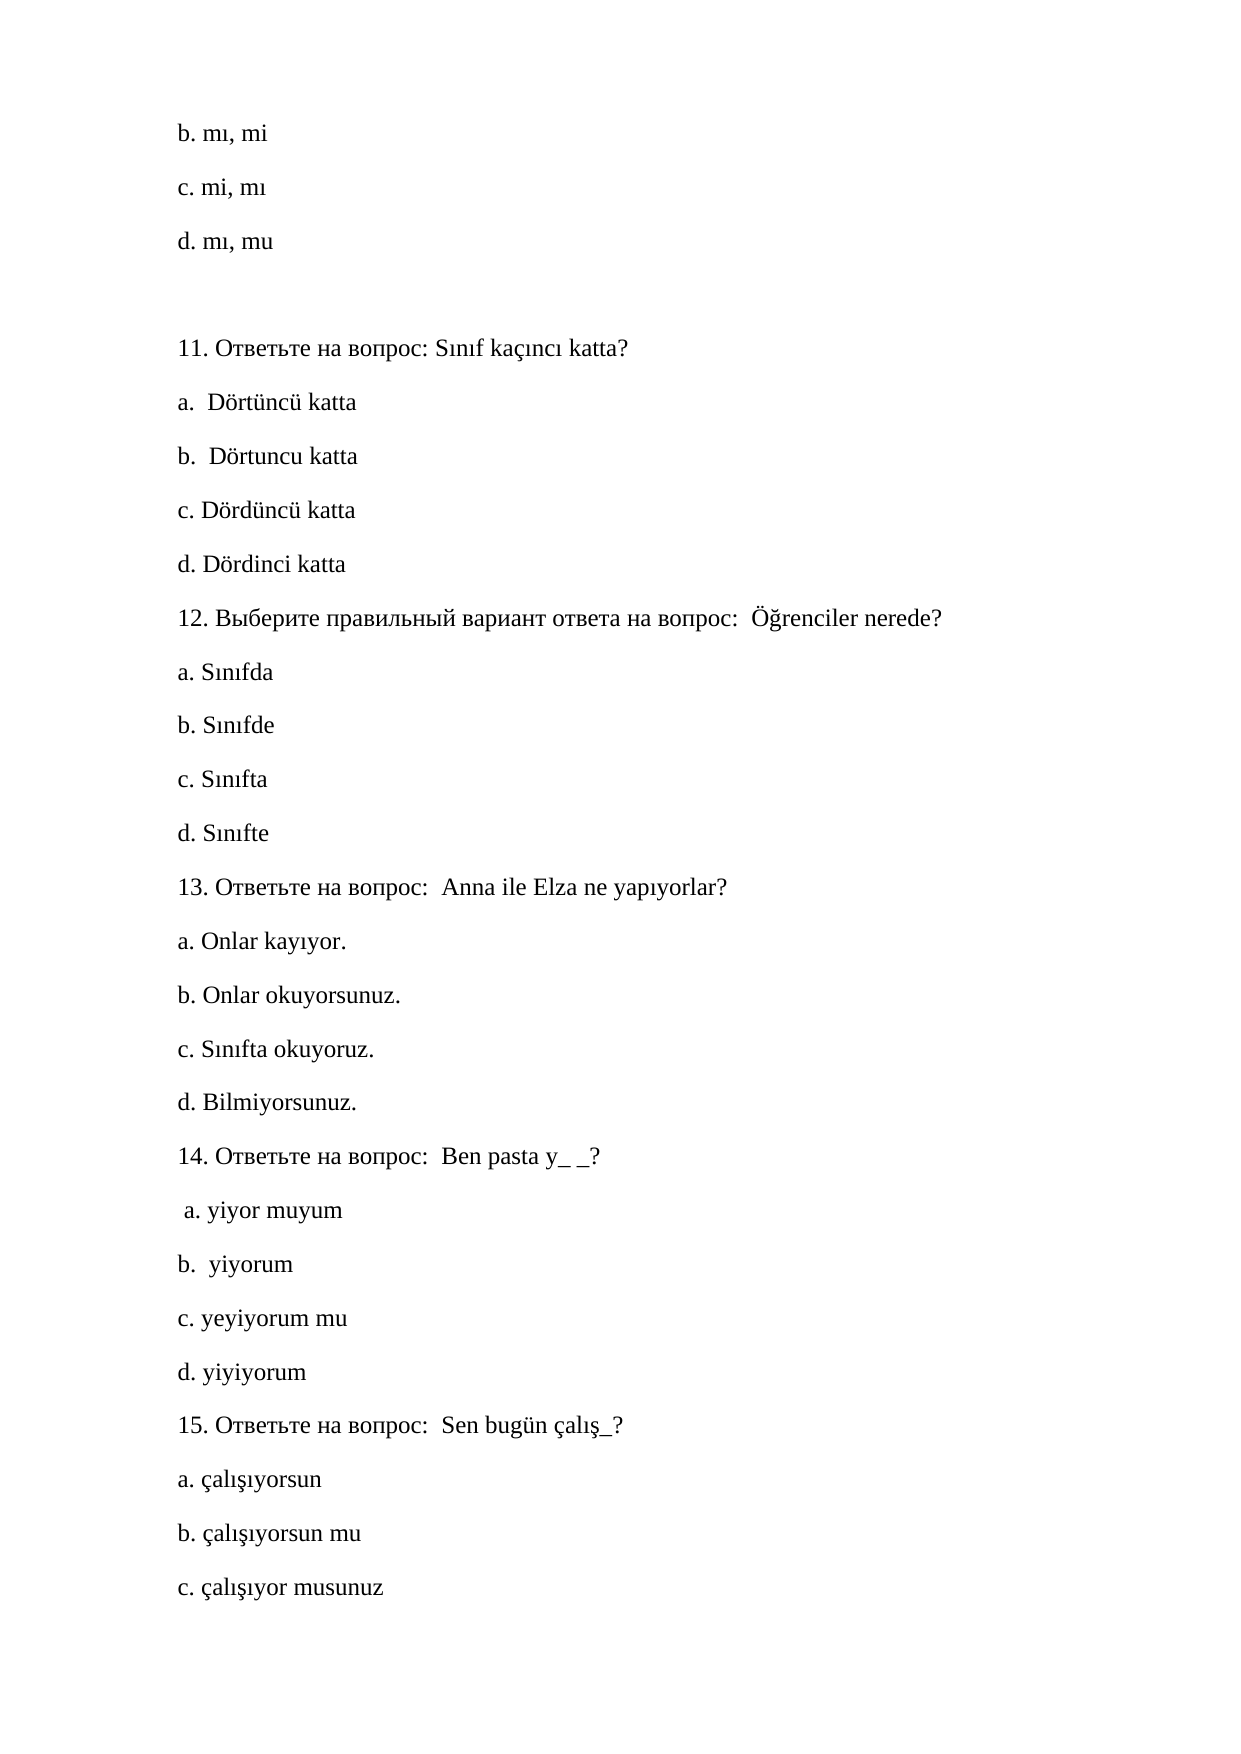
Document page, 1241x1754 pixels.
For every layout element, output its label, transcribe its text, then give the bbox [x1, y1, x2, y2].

text c. Sınıfta okuyoruz. [177, 1034, 1152, 1062]
text d. yiyiyorum [177, 1357, 1152, 1386]
text b. Dörtuncu katta [177, 441, 1152, 470]
text d. Dördinci katta [177, 549, 1152, 578]
text b. çalışıyorsun mu [177, 1518, 1152, 1547]
text c. mi, mı [177, 172, 1152, 201]
text b. mı, mi [177, 118, 1152, 147]
text 15. Ответьте на вопрос: Sen bugün çalış_? [177, 1411, 1152, 1439]
text a. Sınıfda [177, 657, 1152, 685]
text а. Dörtüncü katta [177, 387, 1152, 416]
text b. yiyorum [177, 1249, 1152, 1278]
text c. Dördüncü katta [177, 495, 1152, 524]
text b. Sınıfde [177, 711, 1152, 739]
text c. yeyiyorum mu [177, 1303, 1152, 1332]
text a. yiyor muyum [177, 1195, 1152, 1224]
text a. Onlar kayıyor. [177, 926, 1152, 955]
text d. Sınıfte [177, 818, 1152, 847]
text 11. Ответьте на вопрос: Sınıf kaçıncı katta? [177, 333, 1152, 362]
text d. mı, mu [177, 226, 1152, 254]
text d. Bilmiyorsunuz. [177, 1087, 1152, 1116]
text 14. Ответьте на вопрос: Ben pasta y_ _? [177, 1141, 1152, 1170]
text b. Onlar okuyorsunuz. [177, 980, 1152, 1008]
text a. çalışıyorsun [177, 1464, 1152, 1493]
text c. Sınıfta [177, 764, 1152, 793]
text 12. Выберите правильный вариант ответа на вопрос: Öğrenciler nerede? [177, 603, 1152, 632]
text c. çalışıyor musunuz [177, 1572, 1152, 1601]
text 13. Ответьте на вопрос: Anna ile Elza ne yapıyorlar? [177, 872, 1152, 901]
